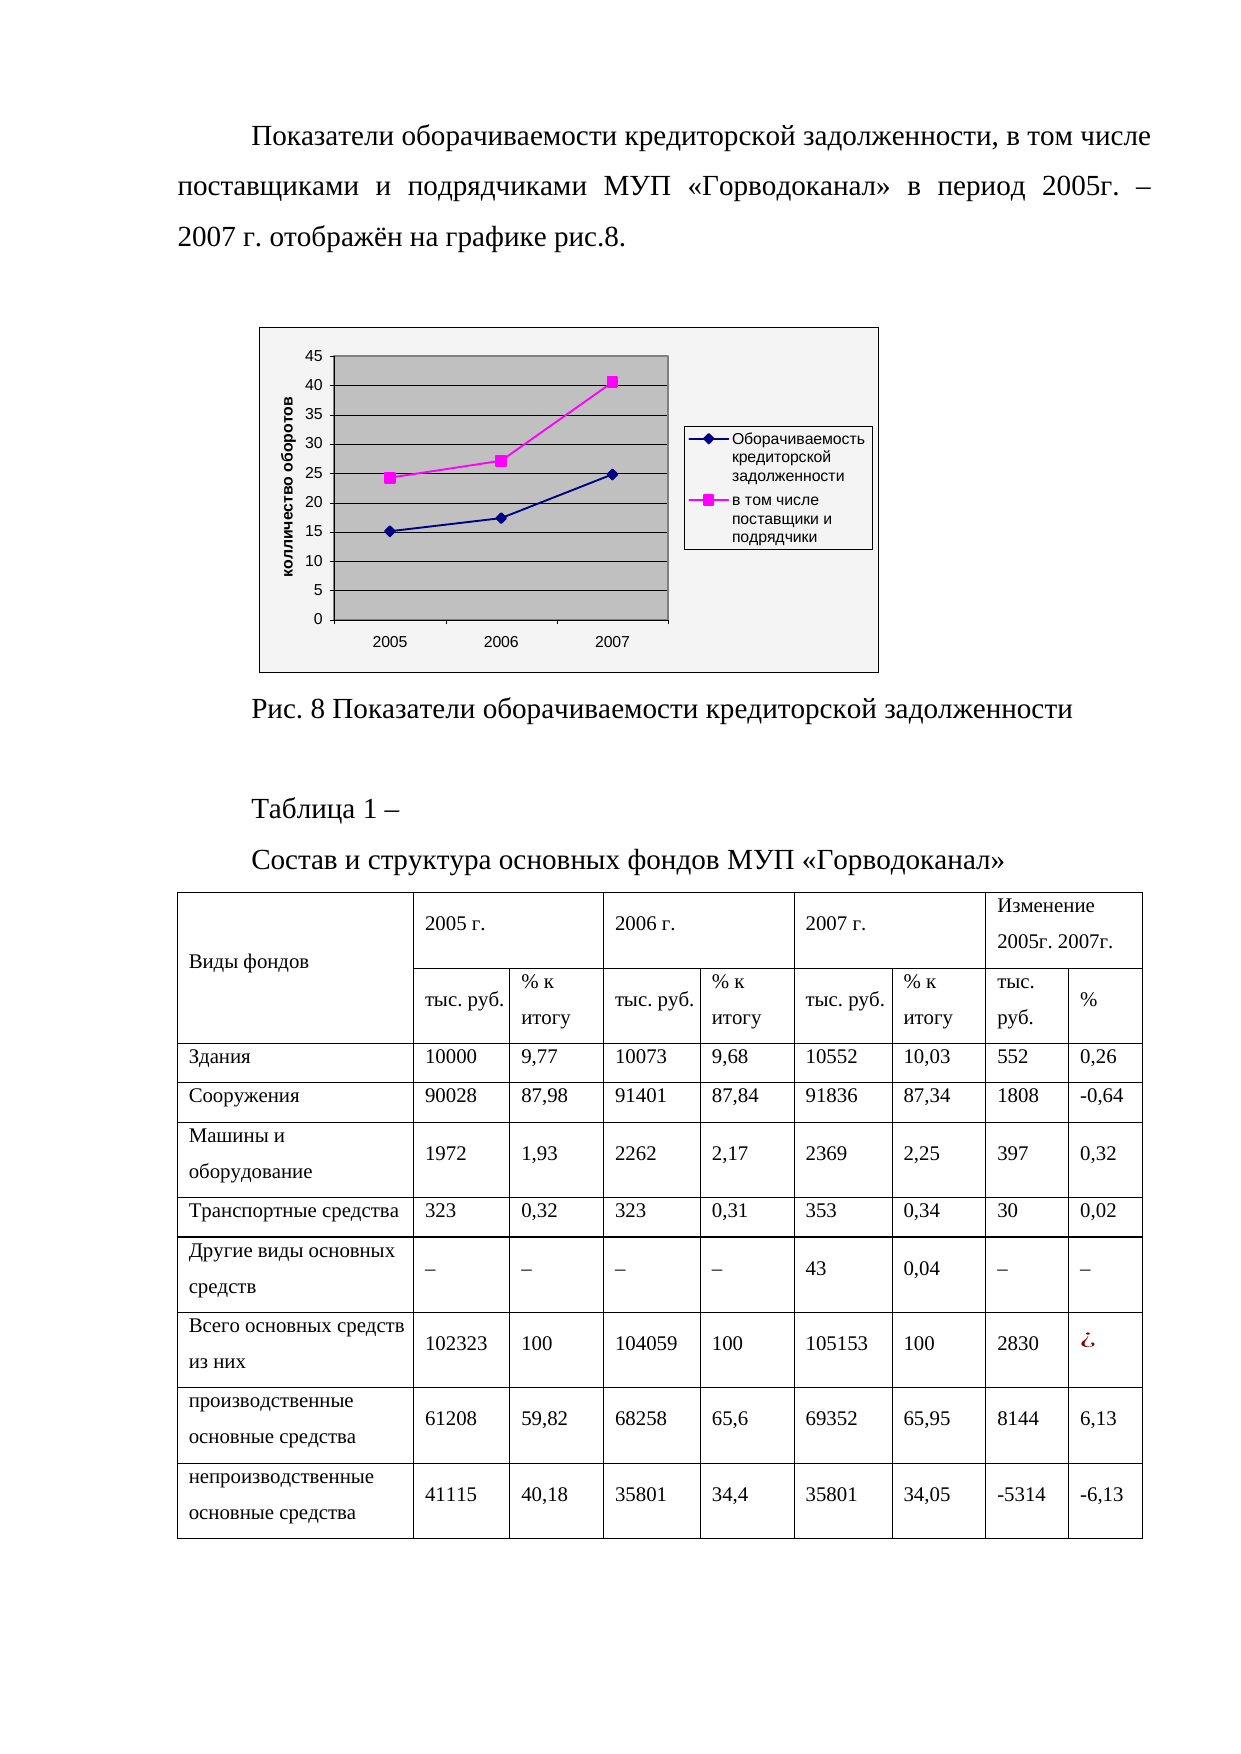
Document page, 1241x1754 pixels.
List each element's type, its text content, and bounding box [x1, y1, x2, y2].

table_cell 87,34 [893, 1083, 985, 1122]
table_cell 0,31 [701, 1198, 794, 1236]
table_cell 34,4 [701, 1464, 794, 1538]
table_cell 35801 [604, 1464, 700, 1538]
table_cell – [986, 1238, 1068, 1312]
table_cell 2,17 [701, 1123, 794, 1197]
table_cell 6,13 [1069, 1388, 1142, 1463]
table_cell 10552 [795, 1044, 892, 1082]
table_cell 65,6 [701, 1388, 794, 1463]
table_cell 43 [795, 1238, 892, 1312]
table_cell Всего основных средств из них [178, 1313, 413, 1387]
table_cell 102323 [414, 1313, 509, 1387]
table_cell % к итогу [701, 969, 794, 1043]
table_cell Машины и оборудование [178, 1123, 413, 1197]
table_cell – [510, 1238, 603, 1312]
table_cell 1808 [986, 1083, 1068, 1122]
table_cell производственные основные средства [178, 1388, 413, 1463]
table_cell 35801 [795, 1464, 892, 1538]
table_cell -0,64 [1069, 1083, 1142, 1122]
table_cell 90028 [414, 1083, 509, 1122]
table_cell 1972 [414, 1123, 509, 1197]
table_cell 59,82 [510, 1388, 603, 1463]
table_cell 10073 [604, 1044, 700, 1082]
table_header Изменение 2005г. 2007г. [986, 893, 1142, 967]
table_cell 1,93 [510, 1123, 603, 1197]
text Показатели оборачиваемости кредиторской задолженности, в том числе поставщиками и подрядчиками МУП «Горводоканал» в период 2005г. – 2007 г. отображён на графике рис.8. [177, 118, 1152, 252]
table_cell тыс. руб. [414, 969, 509, 1043]
table_cell 8144 [986, 1388, 1068, 1463]
table_cell 9,77 [510, 1044, 603, 1082]
table_cell 2830 [986, 1313, 1068, 1387]
text Рис. 8 Показатели оборачиваемости кредиторской задолженности [177, 691, 1152, 724]
table_cell 91836 [795, 1083, 892, 1122]
table_cell тыс. руб. [986, 969, 1068, 1043]
table_cell 10,03 [893, 1044, 985, 1082]
table_cell 323 [604, 1198, 700, 1236]
text Таблица 1 – [177, 791, 1152, 825]
table_cell – [414, 1238, 509, 1312]
table_cell 87,84 [701, 1083, 794, 1122]
table_cell Сооружения [178, 1083, 413, 1122]
table_cell 87,98 [510, 1083, 603, 1122]
table_cell [1069, 1313, 1142, 1387]
table_cell 0,32 [510, 1198, 603, 1236]
table_cell непроизводственные основные средства [178, 1464, 413, 1538]
table_cell 10000 [414, 1044, 509, 1082]
table_cell -6,13 [1069, 1464, 1142, 1538]
table_cell 68258 [604, 1388, 700, 1463]
table_cell 397 [986, 1123, 1068, 1197]
table_cell 34,05 [893, 1464, 985, 1538]
table_cell % к итогу [510, 969, 603, 1043]
table_cell 0,04 [893, 1238, 985, 1312]
table_header 2007 г. [795, 893, 985, 967]
table_cell 41115 [414, 1464, 509, 1538]
table_cell 2,25 [893, 1123, 985, 1197]
table_cell 105153 [795, 1313, 892, 1387]
table_cell 0,02 [1069, 1198, 1142, 1236]
table_cell 2369 [795, 1123, 892, 1197]
table_cell 91401 [604, 1083, 700, 1122]
table_cell -5314 [986, 1464, 1068, 1538]
table_cell 100 [510, 1313, 603, 1387]
table_cell – [604, 1238, 700, 1312]
table_cell 100 [893, 1313, 985, 1387]
table_cell 65,95 [893, 1388, 985, 1463]
table_cell 0,32 [1069, 1123, 1142, 1197]
table_cell Другие виды основных средств [178, 1238, 413, 1312]
table_cell Здания [178, 1044, 413, 1082]
table_header 2005 г. [414, 893, 603, 967]
table_cell 2262 [604, 1123, 700, 1197]
table_cell 9,68 [701, 1044, 794, 1082]
table_cell 69352 [795, 1388, 892, 1463]
table_cell Транспортные средства [178, 1198, 413, 1236]
table_cell – [1069, 1238, 1142, 1312]
table_cell 61208 [414, 1388, 509, 1463]
table_cell 100 [701, 1313, 794, 1387]
table_cell 30 [986, 1198, 1068, 1236]
table_cell 353 [795, 1198, 892, 1236]
table_cell % к итогу [893, 969, 985, 1043]
table_cell 552 [986, 1044, 1068, 1082]
table_cell % [1069, 969, 1142, 1043]
table_cell – [701, 1238, 794, 1312]
table_cell тыс. руб. [795, 969, 892, 1043]
table_cell 40,18 [510, 1464, 603, 1538]
table_header Виды фондов [178, 893, 413, 1043]
text Состав и структура основных фондов МУП «Горводоканал» [177, 842, 1152, 875]
table_cell 104059 [604, 1313, 700, 1387]
table_cell 0,26 [1069, 1044, 1142, 1082]
table_cell 0,34 [893, 1198, 985, 1236]
table_cell тыс. руб. [604, 969, 700, 1043]
table_cell 323 [414, 1198, 509, 1236]
table_header 2006 г. [604, 893, 794, 967]
